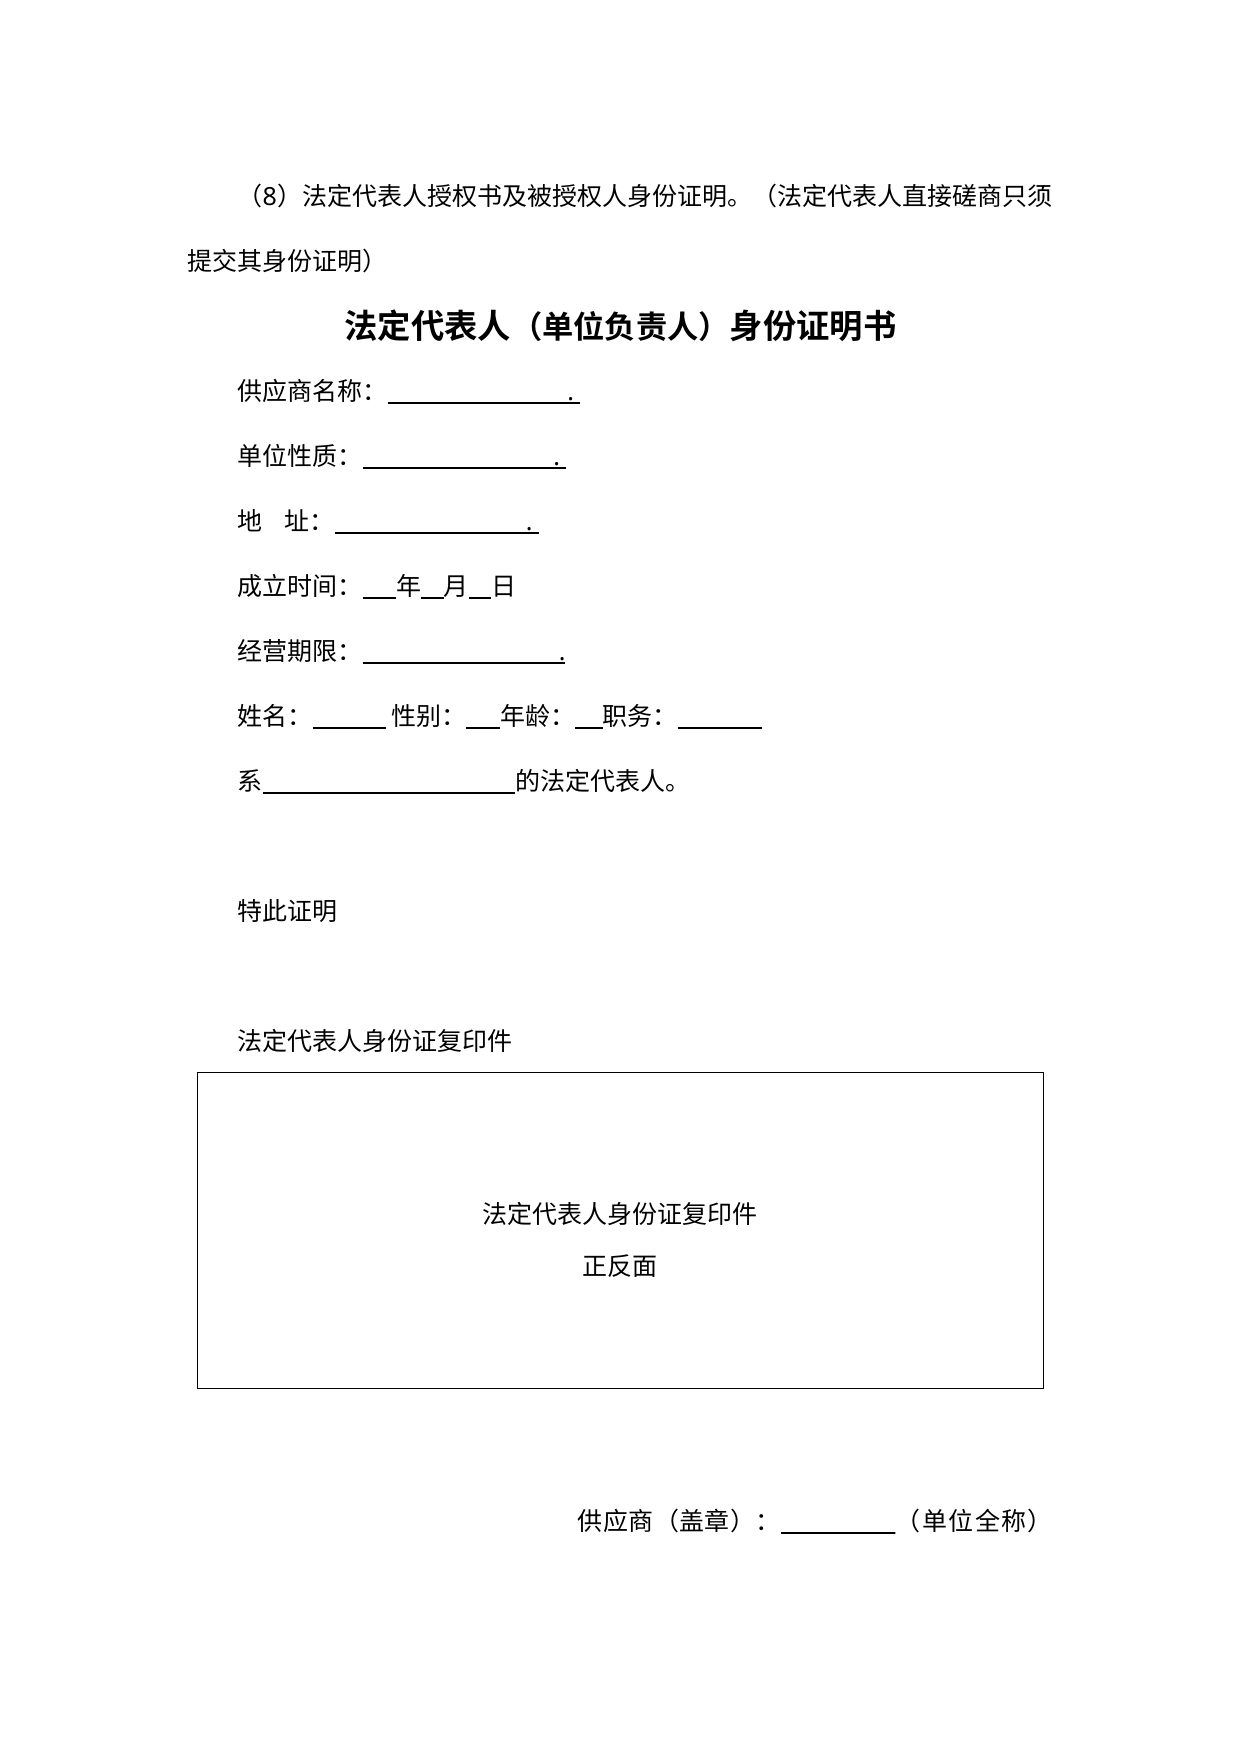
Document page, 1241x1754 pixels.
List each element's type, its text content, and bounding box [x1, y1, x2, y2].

text 单位性质： . [187, 422, 1053, 487]
text 地 址： . [187, 487, 1053, 552]
text 特此证明 [187, 877, 1053, 942]
text （8）法定代表人授权书及被授权人身份证明。（法定代表人直接磋商只须提交其身份证明） [187, 162, 1053, 292]
text 经营期限： . [187, 617, 1053, 682]
text 法定代表人身份证复印件 [187, 1007, 1053, 1072]
text 供应商名称： . [187, 357, 1053, 422]
text 供应商（盖章）： （单位全称） [187, 1487, 1053, 1552]
text 系 的法定代表人。 [187, 747, 1053, 812]
table_header 法定代表人身份证复印件 正反面 [198, 1073, 1043, 1388]
text 法定代表人（单位负责人）身份证明书 [187, 292, 1053, 357]
text 姓名： 性别： 年龄： 职务： [187, 682, 1053, 747]
text 成立时间： 年 月 日 [187, 552, 1053, 617]
